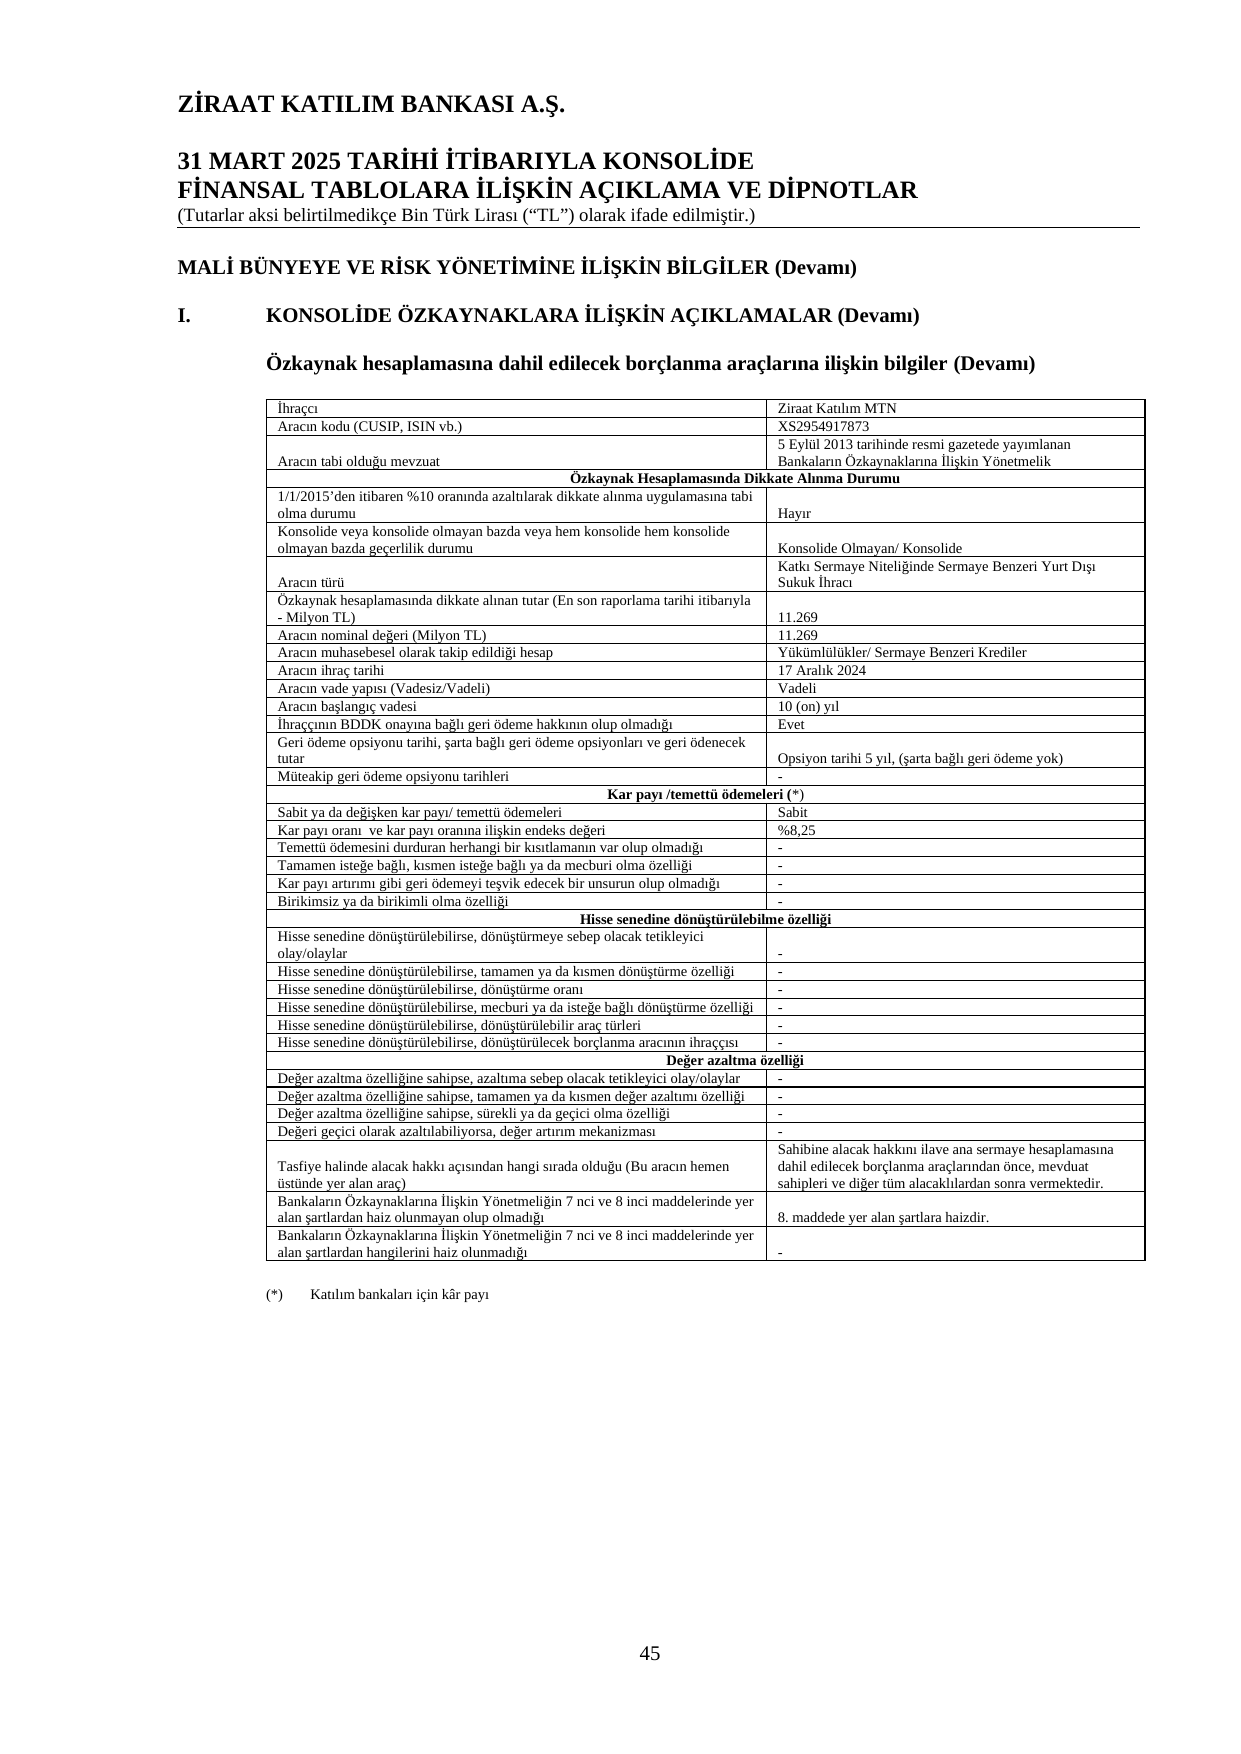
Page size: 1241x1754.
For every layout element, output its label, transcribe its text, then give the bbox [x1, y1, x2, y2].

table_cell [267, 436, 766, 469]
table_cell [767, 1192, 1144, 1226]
text MALİ BÜNYEYE VE RİSK YÖNETİMİNE İLİŞKİN BİLGİLER (Devamı) [177, 255, 1122, 279]
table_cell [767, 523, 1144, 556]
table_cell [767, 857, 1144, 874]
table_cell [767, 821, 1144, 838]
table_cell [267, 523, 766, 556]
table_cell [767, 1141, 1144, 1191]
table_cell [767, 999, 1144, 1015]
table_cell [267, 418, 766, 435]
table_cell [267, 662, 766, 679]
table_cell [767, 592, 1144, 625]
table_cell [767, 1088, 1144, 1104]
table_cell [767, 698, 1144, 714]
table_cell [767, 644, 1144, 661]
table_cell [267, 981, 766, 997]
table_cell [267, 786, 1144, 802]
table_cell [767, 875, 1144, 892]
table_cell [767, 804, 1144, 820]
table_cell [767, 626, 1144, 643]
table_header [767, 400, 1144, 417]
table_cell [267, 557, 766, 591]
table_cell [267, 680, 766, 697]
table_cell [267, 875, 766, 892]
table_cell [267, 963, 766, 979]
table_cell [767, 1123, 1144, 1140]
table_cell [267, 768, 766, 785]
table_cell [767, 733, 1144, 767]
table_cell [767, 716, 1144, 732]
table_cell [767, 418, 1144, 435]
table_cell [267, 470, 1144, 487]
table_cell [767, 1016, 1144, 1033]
text Özkaynak hesaplamasına dahil edilecek borçlanma araçlarına ilişkin bilgiler (Devamı) [266, 351, 1122, 375]
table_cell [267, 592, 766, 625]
text I. KONSOLİDE ÖZKAYNAKLARA İLİŞKİN AÇIKLAMALAR (Devamı) [177, 303, 1122, 327]
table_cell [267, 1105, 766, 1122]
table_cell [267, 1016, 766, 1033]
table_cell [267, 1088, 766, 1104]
text (*) Katılım bankaları için kâr payı [266, 1286, 1122, 1302]
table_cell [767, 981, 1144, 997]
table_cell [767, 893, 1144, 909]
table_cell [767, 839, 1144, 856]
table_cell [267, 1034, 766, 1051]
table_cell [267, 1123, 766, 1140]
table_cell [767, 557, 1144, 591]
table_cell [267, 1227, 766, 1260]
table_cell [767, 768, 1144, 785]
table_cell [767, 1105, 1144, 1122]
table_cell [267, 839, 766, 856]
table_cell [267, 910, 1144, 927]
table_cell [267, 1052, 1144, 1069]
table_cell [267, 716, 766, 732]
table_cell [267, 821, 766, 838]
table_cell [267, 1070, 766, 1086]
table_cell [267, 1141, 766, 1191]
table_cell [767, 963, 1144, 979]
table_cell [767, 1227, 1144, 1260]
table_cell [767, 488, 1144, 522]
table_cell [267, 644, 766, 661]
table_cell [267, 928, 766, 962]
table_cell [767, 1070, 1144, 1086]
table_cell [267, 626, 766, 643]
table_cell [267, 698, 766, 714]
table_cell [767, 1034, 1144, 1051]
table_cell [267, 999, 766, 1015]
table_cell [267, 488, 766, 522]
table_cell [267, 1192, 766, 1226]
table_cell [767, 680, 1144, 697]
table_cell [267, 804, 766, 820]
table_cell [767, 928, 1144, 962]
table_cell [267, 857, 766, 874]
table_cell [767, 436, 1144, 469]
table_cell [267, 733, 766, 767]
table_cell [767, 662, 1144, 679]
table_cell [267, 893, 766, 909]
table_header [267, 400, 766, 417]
